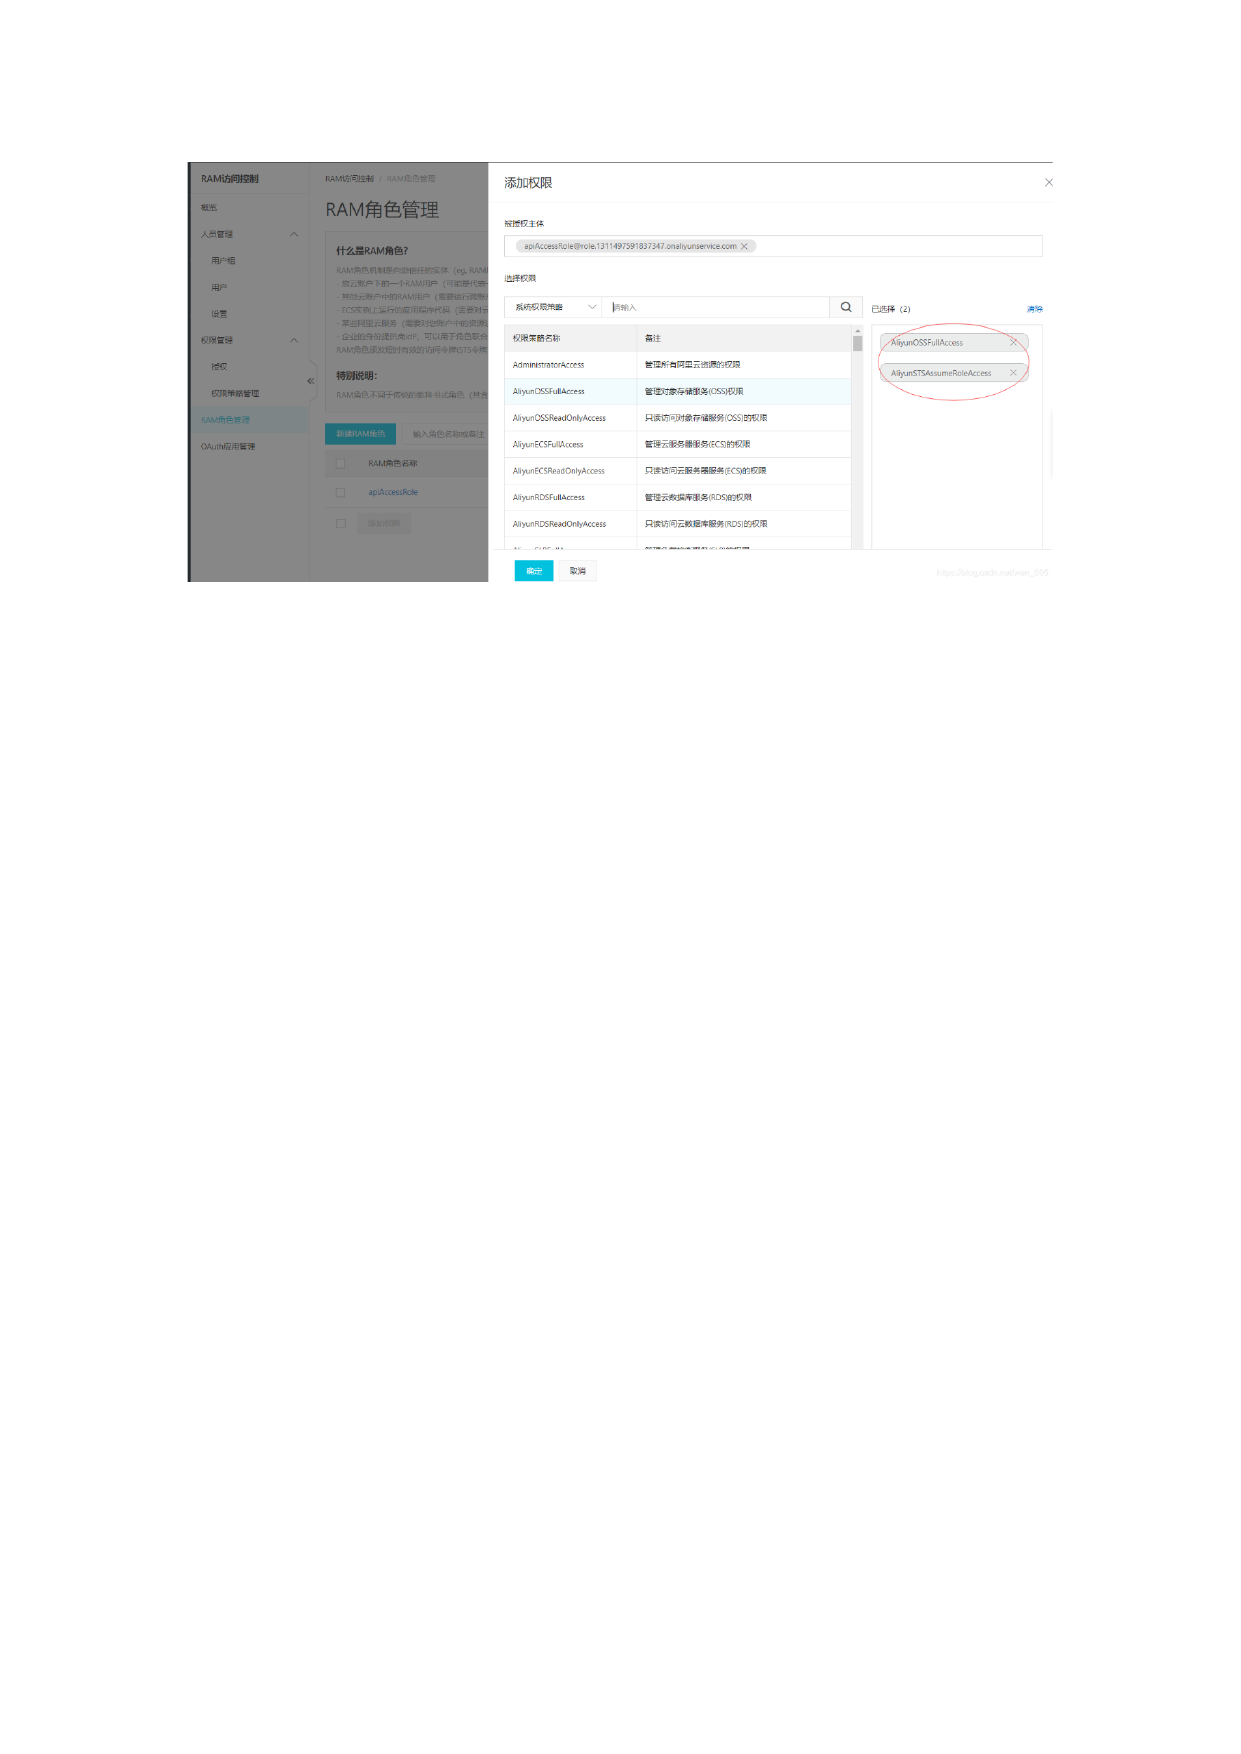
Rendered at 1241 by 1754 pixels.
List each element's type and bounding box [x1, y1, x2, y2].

picture [187, 162, 1053, 582]
